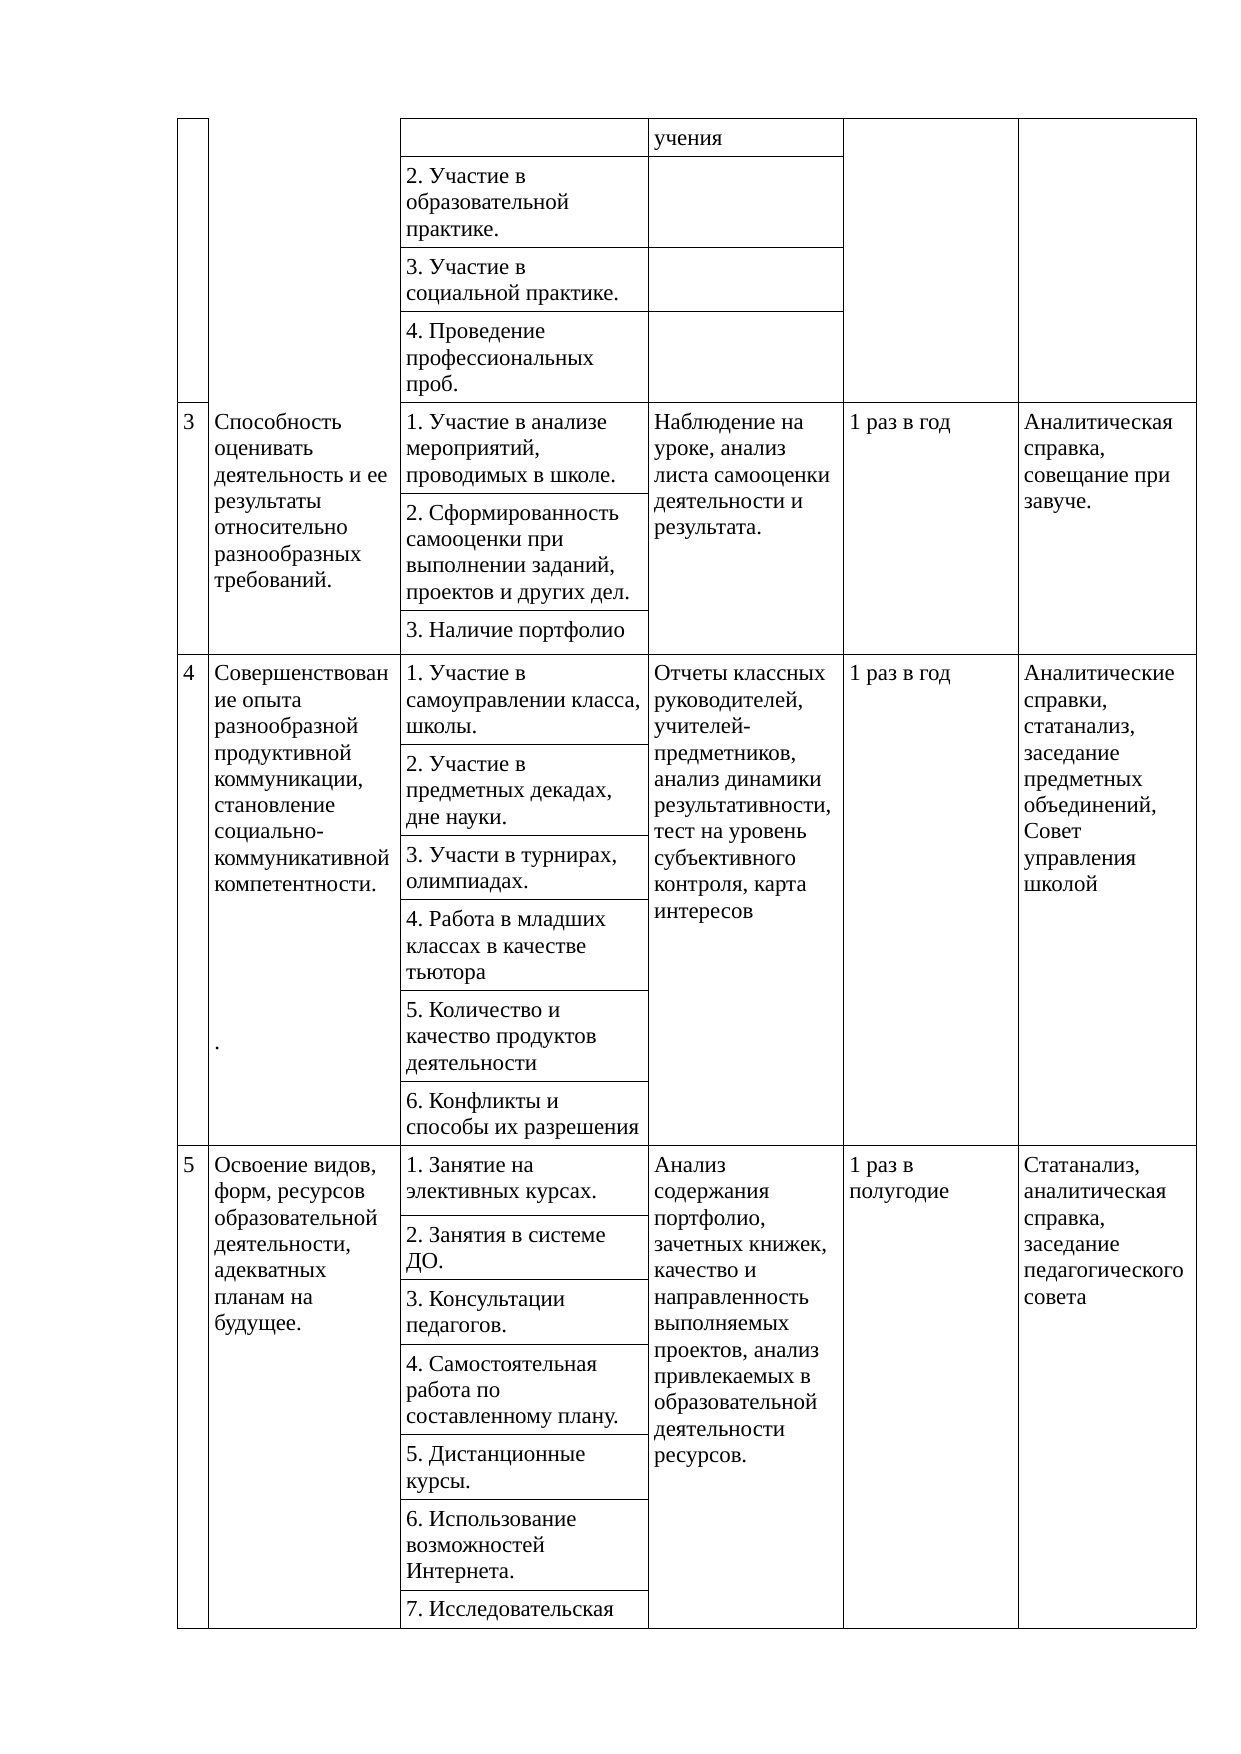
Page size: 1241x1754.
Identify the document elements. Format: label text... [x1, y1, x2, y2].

table_cell Анализ содержания портфолио, зачетных книжек, качество и направленность выполняемых проектов, анализ привлекаемых в образовательной деятельности ресурсов. [649, 1146, 843, 1627]
table_cell 3. Наличие портфолио [401, 611, 648, 653]
table_cell Аналитические справки, статанализ, заседание предметных объединений, Совет управления школой [1019, 655, 1196, 1145]
table_cell 5. Дистанционные курсы. [401, 1435, 648, 1499]
table_cell 4. Проведение профессиональных проб. [401, 312, 648, 402]
table_cell 3. Участие в социальной практике. [401, 248, 648, 311]
table_cell 2. Участие в предметных декадах, дне науки. [401, 745, 648, 835]
table_cell Аналитическая справка, совещание при завуче. [1019, 403, 1196, 653]
table_cell 6. Конфликты и способы их разрешения [401, 1082, 648, 1145]
table_cell 3 [178, 403, 208, 653]
table_cell [649, 312, 843, 402]
table_cell Отчеты классных руководителей, учителей-предметников, анализ динамики результативности, тест на уровень субъективного контроля, карта интересов [649, 655, 843, 1145]
table_cell 3. Консультации педагогов. [401, 1280, 648, 1344]
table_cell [401, 1591, 648, 1627]
table_cell 2. Сформированность самооценки при выполнении заданий, проектов и других дел. [401, 494, 648, 610]
table_cell [649, 248, 843, 311]
table_cell 1 раз в год [844, 655, 1018, 1145]
table_cell Наблюдение на уроке, анализ листа самооценки деятельности и результата. [649, 403, 843, 653]
table_cell 3. Участи в турнирах, олимпиадах. [401, 836, 648, 899]
table_cell [178, 119, 208, 402]
table_cell 2. Участие в образовательной практике. [401, 157, 648, 247]
table_cell Способность оценивать деятельность и ее результаты относительно разнообразных требований. [209, 402, 400, 653]
table_cell Освоение видов, форм, ресурсов образовательной деятельности, адекватных планам на будущее. [209, 1146, 400, 1627]
table_cell 1. Занятие на элективных курсах. [401, 1146, 648, 1215]
table_cell 4. Самостоятельная работа по составленному плану. [401, 1345, 648, 1434]
table_cell Статанализ, аналитическая справка, заседание педагогического совета [1019, 1146, 1196, 1627]
table_cell 4 [178, 655, 208, 1145]
table_cell 6. Использование возможностей Интернета. [401, 1500, 648, 1589]
table_cell 4. Работа в младших классах в качестве тьютора [401, 900, 648, 990]
table_cell 1 раз в год [844, 403, 1018, 653]
table_cell 1. Участие в анализе мероприятий, проводимых в школе. [401, 403, 648, 493]
table_cell Совершенствование опыта разнообразной продуктивной коммуникации, становление социально-коммуникативной компетентности. . [209, 655, 400, 1145]
table_cell 5. Количество и качество продуктов деятельности [401, 991, 648, 1081]
table_cell 2. Занятия в системе ДО. [401, 1216, 648, 1279]
table_cell 1 раз в полугодие [844, 1146, 1018, 1627]
table_cell 1. Участие в самоуправлении класса, школы. [401, 655, 648, 744]
table_cell 5 [178, 1146, 208, 1627]
table_cell [649, 157, 843, 247]
